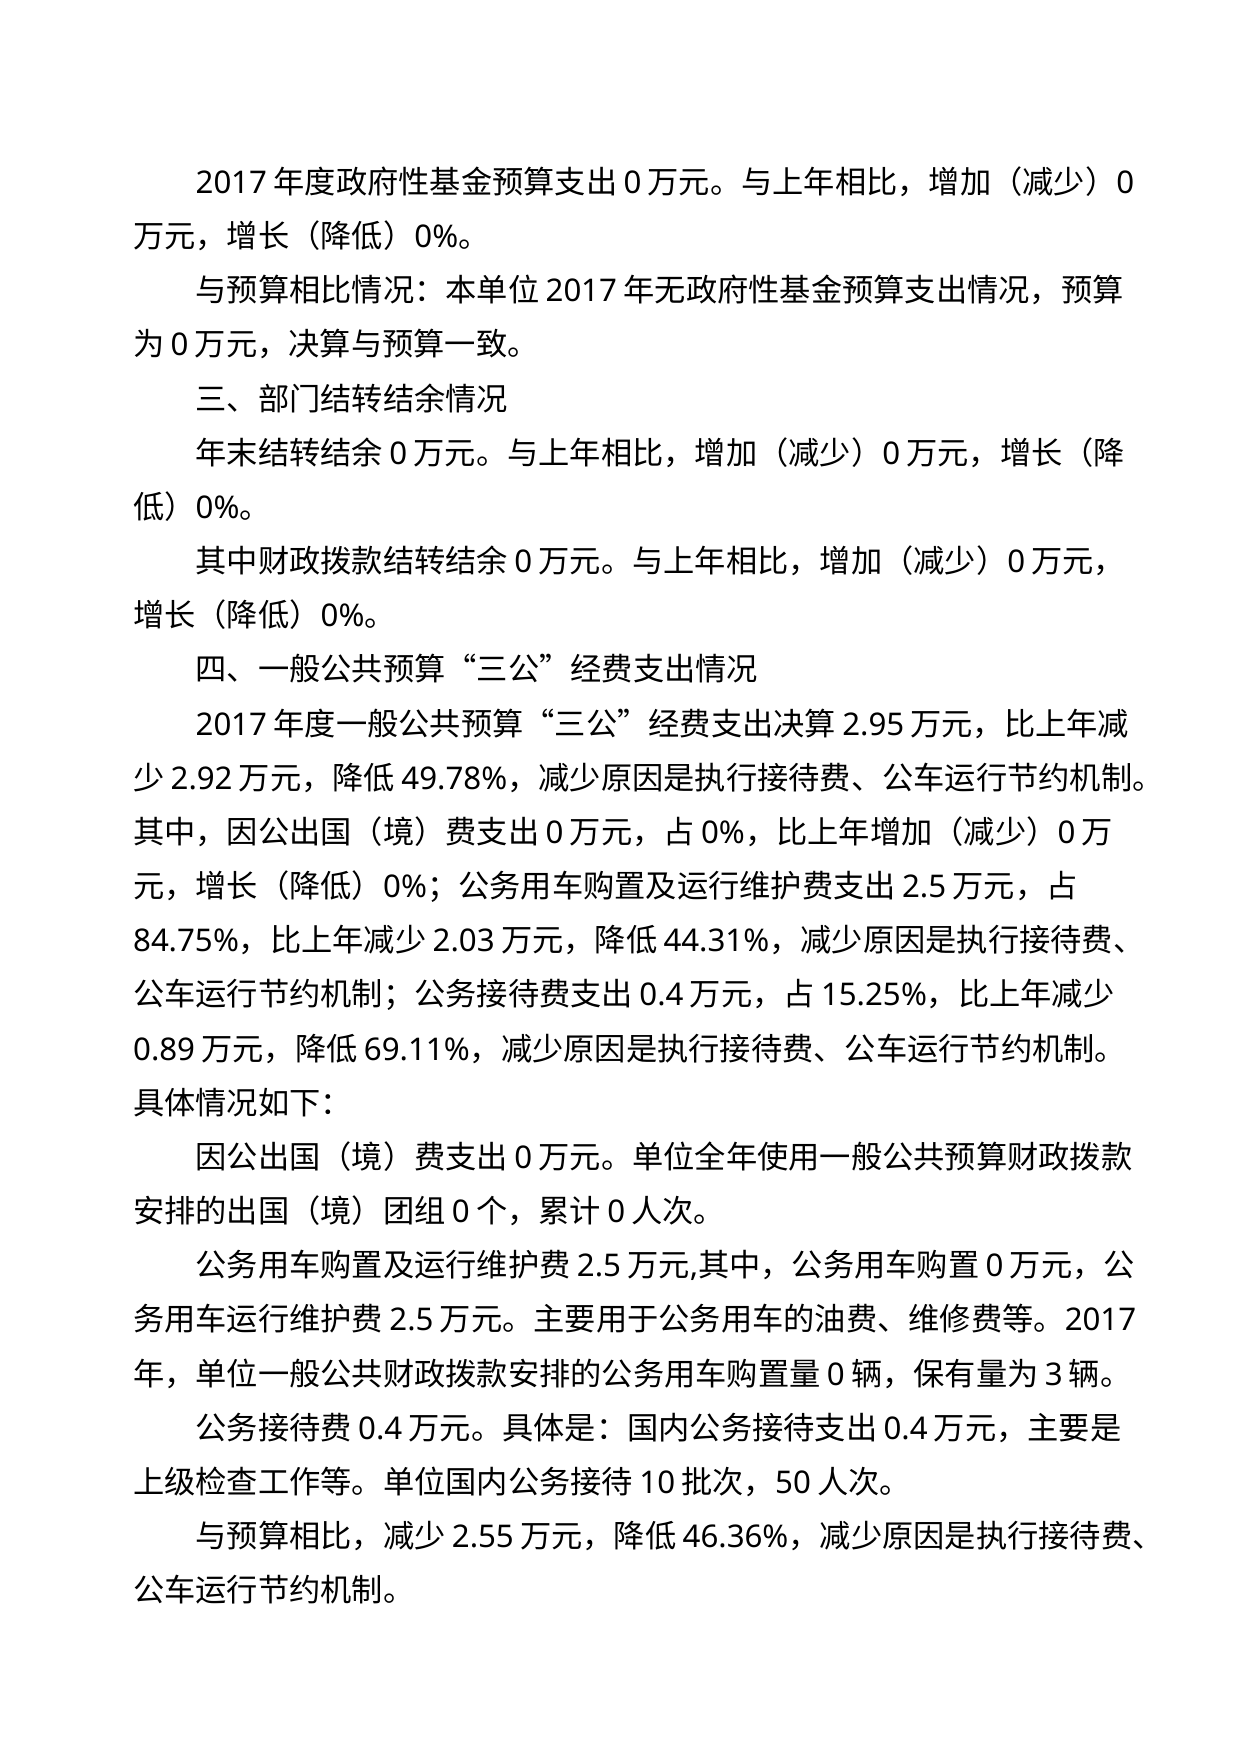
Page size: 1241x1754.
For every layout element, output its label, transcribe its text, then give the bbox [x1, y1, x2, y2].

text 其中财政拨款结转结余0万元。与上年相比，增加（减少）0万元，增长（降低）0%。 [133, 529, 1137, 637]
text 公务接待费0.4万元。具体是：国内公务接待支出0.4万元，主要是上级检查工作等。单位国内公务接待10批次，50人次。 [133, 1396, 1137, 1504]
text 三、部门结转结余情况 [133, 367, 1137, 421]
text 2017年度政府性基金预算支出0万元。与上年相比，增加（减少）0万元，增长（降低）0%。 [133, 150, 1137, 258]
text 与预算相比，减少2.55万元，降低46.36%，减少原因是执行接待费、公车运行节约机制。 [133, 1504, 1137, 1612]
text 2017年度一般公共预算“三公”经费支出决算2.95万元，比上年减少2.92万元，降低49.78%，减少原因是执行接待费、公车运行节约机制。其中，因公出国（境）费支出0万元，占0%，比上年增加（减少）0万元，增长（降低）0%；公务用车购置及运行维护费支出2.5万元，占84.75%，比上年减少2.03万元，降低44.31%，减少原因是执行接待费、公车运行节约机制；公务接待费支出0.4万元，占15.25%，比上年减少0.89万元，降低69.11%，减少原因是执行接待费、公车运行节约机制。具体情况如下： [133, 692, 1137, 1125]
text 与预算相比情况：本单位2017年无政府性基金预算支出情况，预算为0万元，决算与预算一致。 [133, 258, 1137, 367]
text 年末结转结余0万元。与上年相比，增加（减少）0万元，增长（降低）0%。 [133, 421, 1137, 529]
text 公务用车购置及运行维护费2.5万元,其中，公务用车购置0万元，公务用车运行维护费2.5万元。主要用于公务用车的油费、维修费等。2017年，单位一般公共财政拨款安排的公务用车购置量0辆，保有量为3辆。 [133, 1233, 1137, 1396]
text 四、一般公共预算“三公”经费支出情况 [133, 637, 1137, 692]
text 因公出国（境）费支出0万元。单位全年使用一般公共预算财政拨款安排的出国（境）团组0个，累计0人次。 [133, 1125, 1137, 1233]
